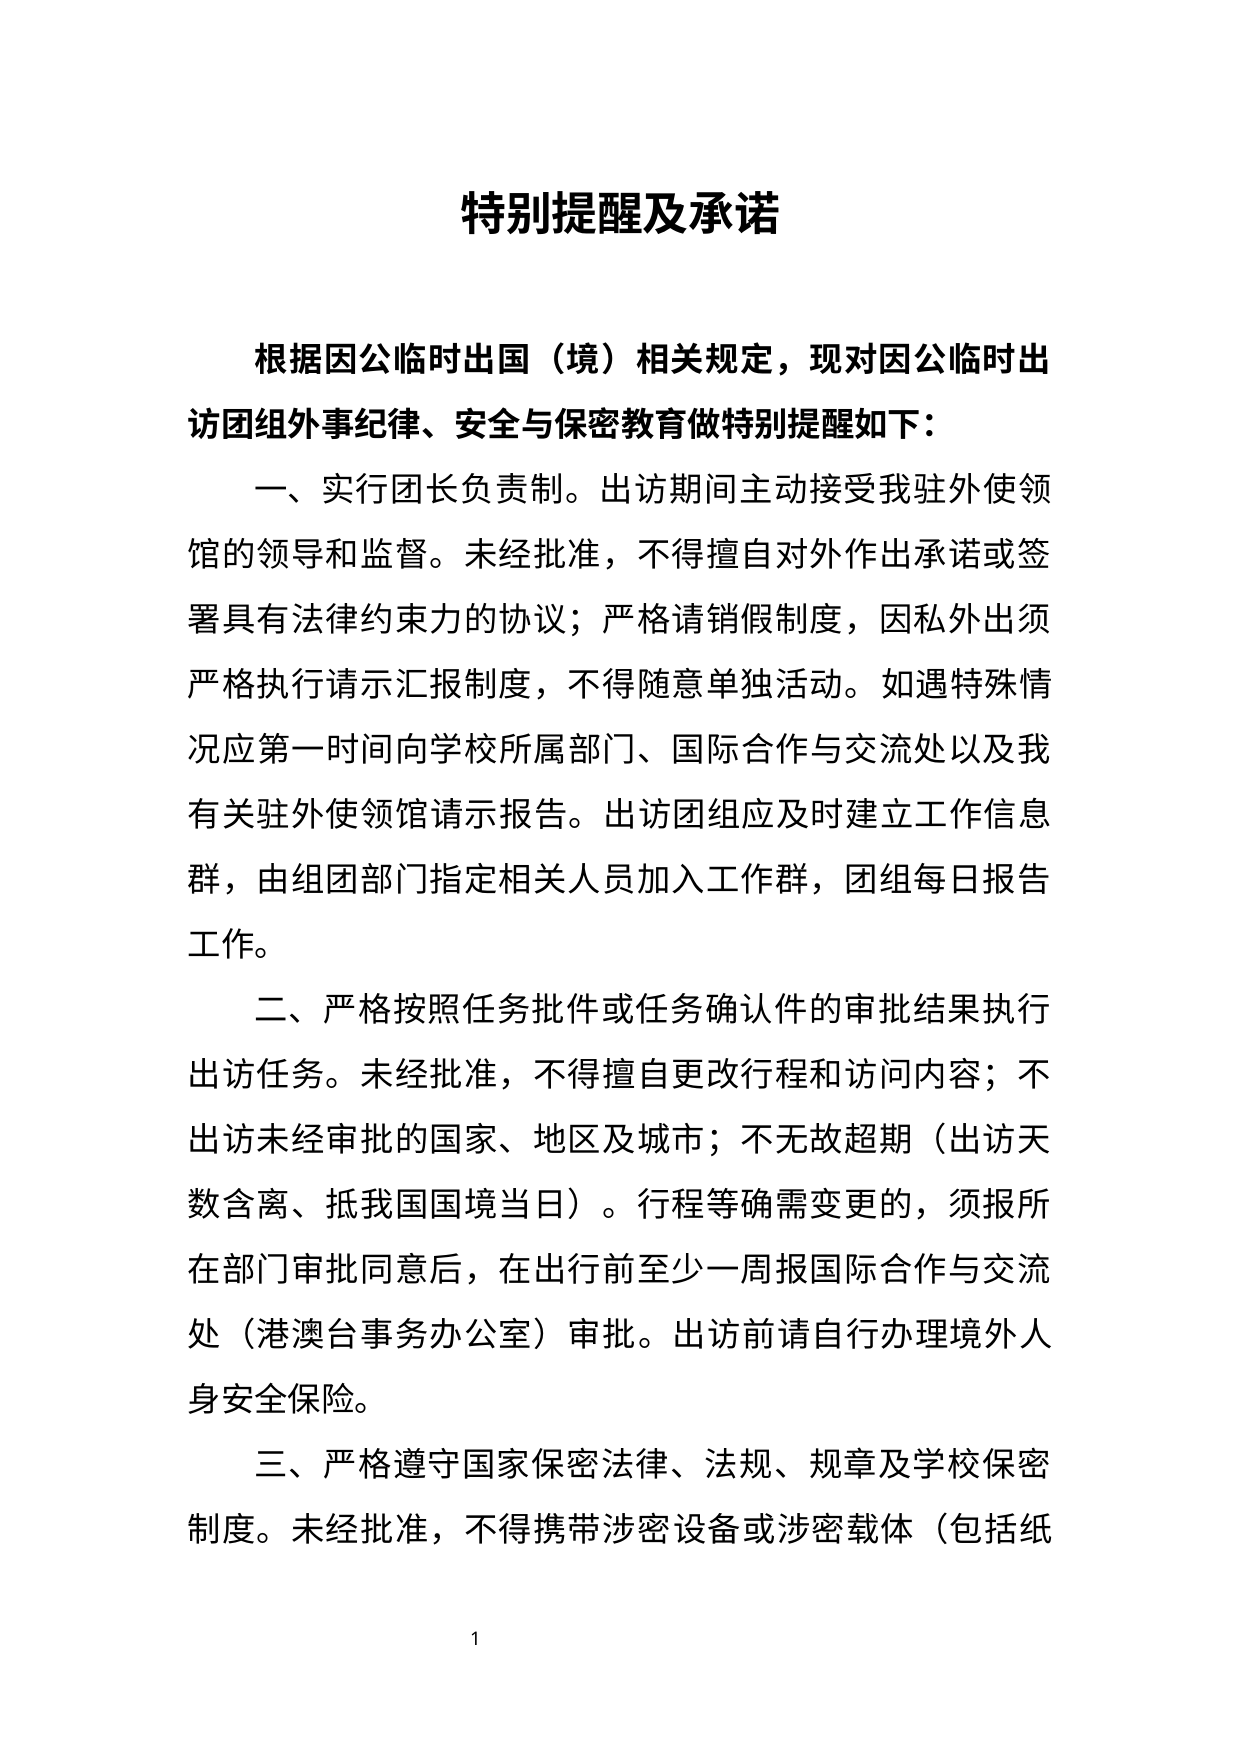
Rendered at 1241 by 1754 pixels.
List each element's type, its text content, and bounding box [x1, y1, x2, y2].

text 特别提醒及承诺 [187, 162, 1053, 259]
text 二、严格按照任务批件或任务确认件的审批结果执行出访任务。未经批准，不得擅自更改行程和访问内容；不出访未经审批的国家、地区及城市；不无故超期（出访天数含离、抵我国国境当日）。行程等确需变更的，须报所在部门审批同意后，在出行前至少一周报国际合作与交流处（港澳台事务办公室）审批。出访前请自行办理境外人身安全保险。 [187, 974, 1053, 1429]
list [187, 1429, 1053, 1559]
list 实行团长负责制。出访期间主动接受我驻外使领馆的领导和监督。未经批准，不得擅自对外作出承诺或签署具有法律约束力的协议；严格请销假制度，因私外出须严格执行请示汇报制度，不得随意单独活动。如遇特殊情况应第一时间向学校所属部门、国际合作与交流处以及我有关驻外使领馆请示报告。出访团组应及时建立工作信息群，由组团部门指定相关人员加入工作群，团组每日报告工作。 [187, 454, 1053, 974]
text 根据因公临时出国（境）相关规定，现对因公临时出访团组外事纪律、安全与保密教育做特别提醒如下： [187, 324, 1053, 454]
